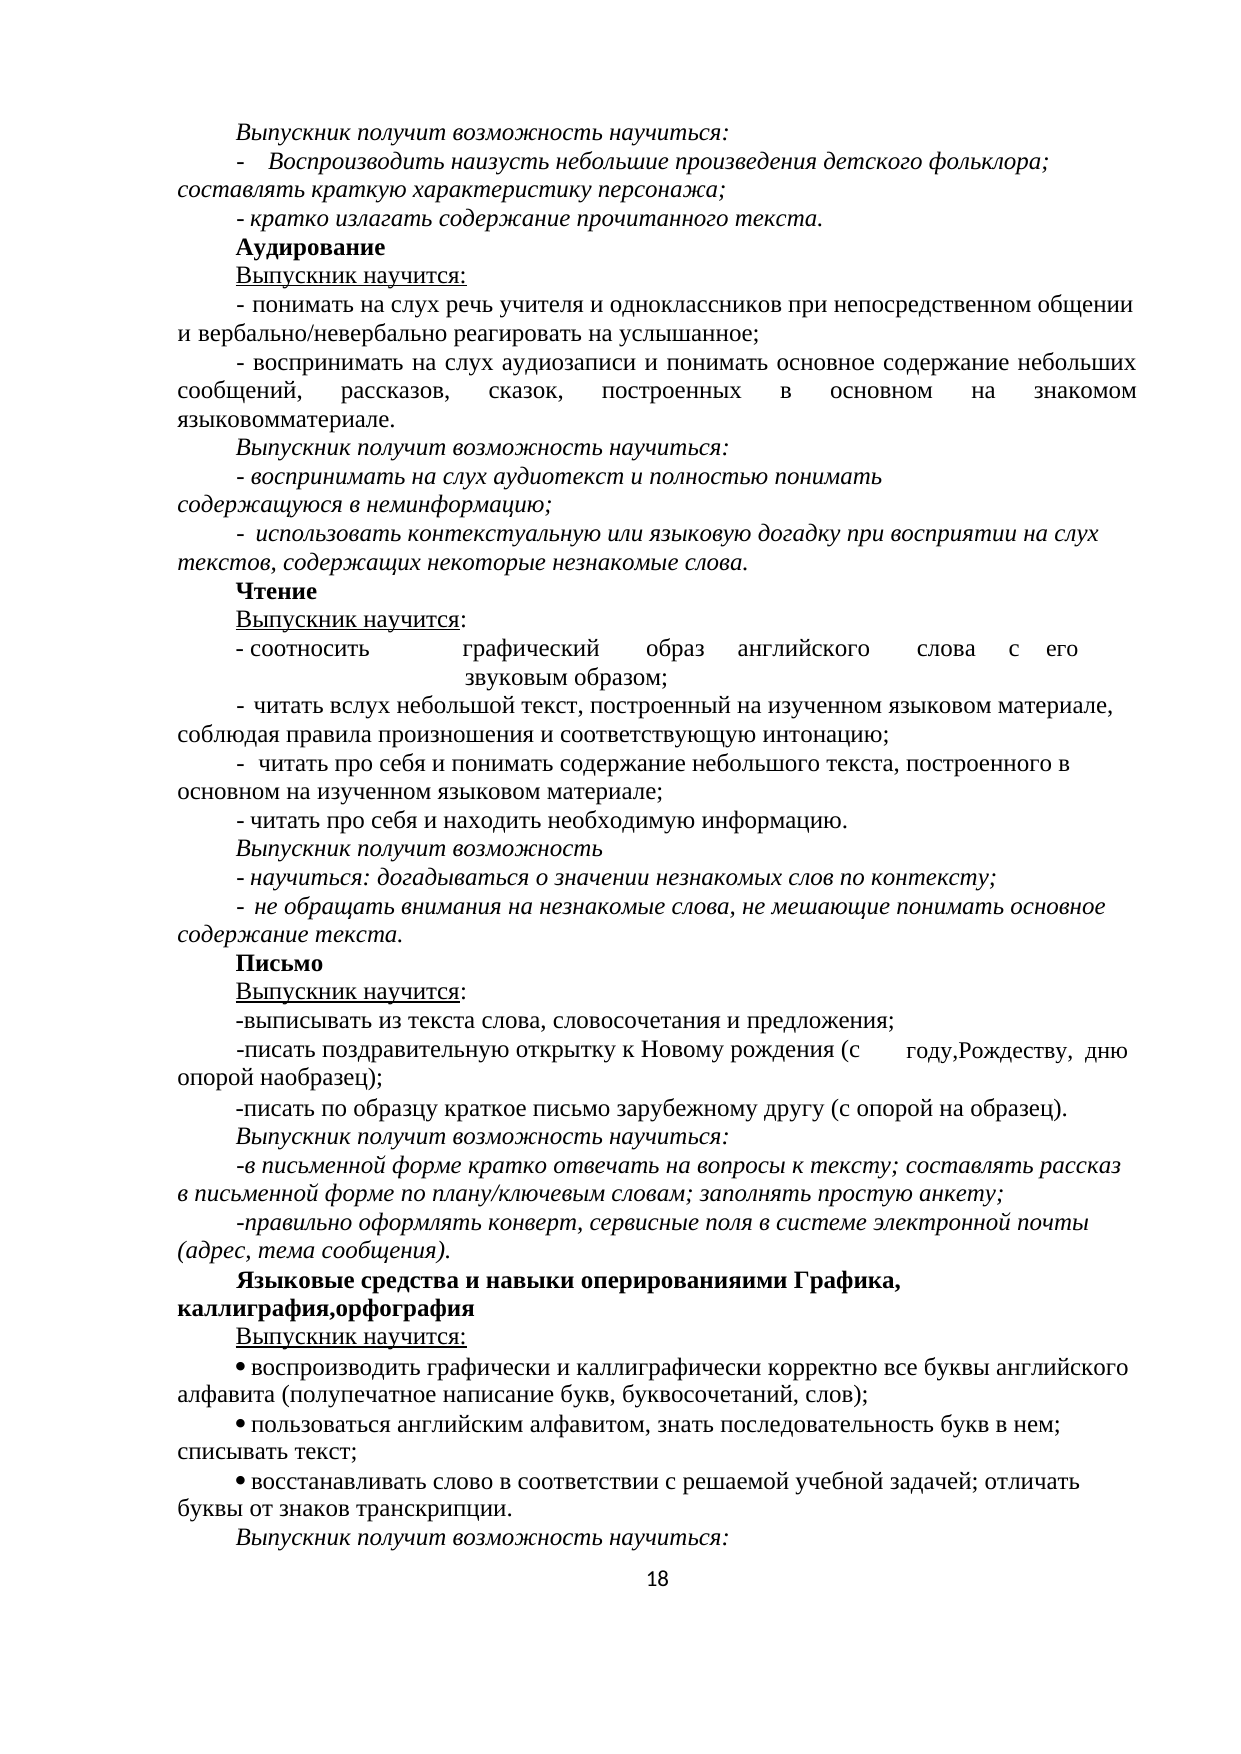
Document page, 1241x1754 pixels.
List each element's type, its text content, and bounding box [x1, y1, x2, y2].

list кратко излагать содержание прочитанного текста. [236, 203, 1137, 232]
list понимать на слух речь учителя и одноклассников при непосредственном общении [236, 289, 1137, 318]
text Выпускник получит возможность научиться: [235, 1121, 1137, 1150]
text Выпускник получит возможность [235, 833, 1137, 862]
list читать про себя и понимать содержание небольшого текста, построенного в основном на изученном языковом материале; [177, 749, 1135, 804]
text году,Рождеству, дню [906, 1036, 1137, 1064]
text Письмо [235, 948, 1137, 977]
text Выпускник получит возможность научиться: [235, 432, 1137, 461]
list Воспроизводить наизусть небольшие произведения детского фольклора; составлять краткую характеристику персонажа; [177, 147, 1137, 203]
text -писать по образцу краткое письмо зарубежному другу (с опорой на образец). [235, 1093, 1137, 1121]
text Аудирование [235, 232, 1137, 261]
text Выпускник получит возможность научиться: [235, 117, 1137, 146]
text Выпускник получит возможность научиться: [235, 1522, 1137, 1551]
list воспроизводить графически и каллиграфически корректно все буквы английского алфавита (полупечатное написание букв, буквосочетаний, слов); [177, 1353, 1137, 1407]
text - соотносить графический образ английского слова с его [235, 633, 1137, 662]
list читать про себя и находить необходимую информацию. [236, 805, 1137, 833]
text Выпускник научится: [235, 261, 1137, 289]
text Выпускник научится: [235, 977, 1137, 1005]
text Выпускник научится: [235, 1322, 1137, 1350]
list воспринимать на слух аудиозаписи и понимать основное содержание небольших сообщений, рассказов, сказок, построенных в основном на знакомом языковомматериале. [177, 348, 1137, 432]
text Чтение [235, 576, 1137, 605]
text Выпускник научится: [235, 605, 1137, 633]
list не обращать внимания на незнакомые слова, не мешающие понимать основное содержание текста. [177, 892, 1137, 948]
text 18 [150, 1564, 1164, 1592]
list использовать контекстуальную или языковую догадку при восприятии на слух текстов, содержащих некоторые незнакомые слова. [177, 520, 1137, 575]
list пользоваться английским алфавитом, знать последовательность букв в нем; списывать текст; [177, 1411, 1137, 1465]
text Языковые средства и навыки оперированияими Графика, каллиграфия,орфография [177, 1266, 1135, 1322]
list вербально/невербально реагировать на услышанное; [177, 318, 1137, 347]
text -писать поздравительную открытку к Новому рождения (с опорой наобразец); [177, 1035, 892, 1091]
text -в письменной форме кратко отвечать на вопросы к тексту; составлять рассказ в письменной форме по плану/ключевым словам; заполнять простую анкету; [177, 1151, 1137, 1207]
list восстанавливать слово в соответствии с решаемой учебной задачей; отличать буквы от знаков транскрипции. [177, 1468, 1137, 1522]
text -выписывать из текста слова, словосочетания и предложения; [235, 1005, 1137, 1034]
text - воспринимать на слух аудиотекст и полностью понимать содержащуюся в неминформацию; [177, 462, 1046, 518]
text -правильно оформлять конверт, сервисные поля в системе электронной почты (адрес, тема сообщения). [177, 1208, 1137, 1264]
list читать вслух небольшой текст, построенный на изученном языковом материале, соблюдая правила произношения и соответствующую интонацию; [177, 692, 1135, 747]
text звуковым образом; [464, 662, 1137, 691]
list научиться: догадываться о значении незнакомых слов по контексту; [236, 862, 1137, 891]
